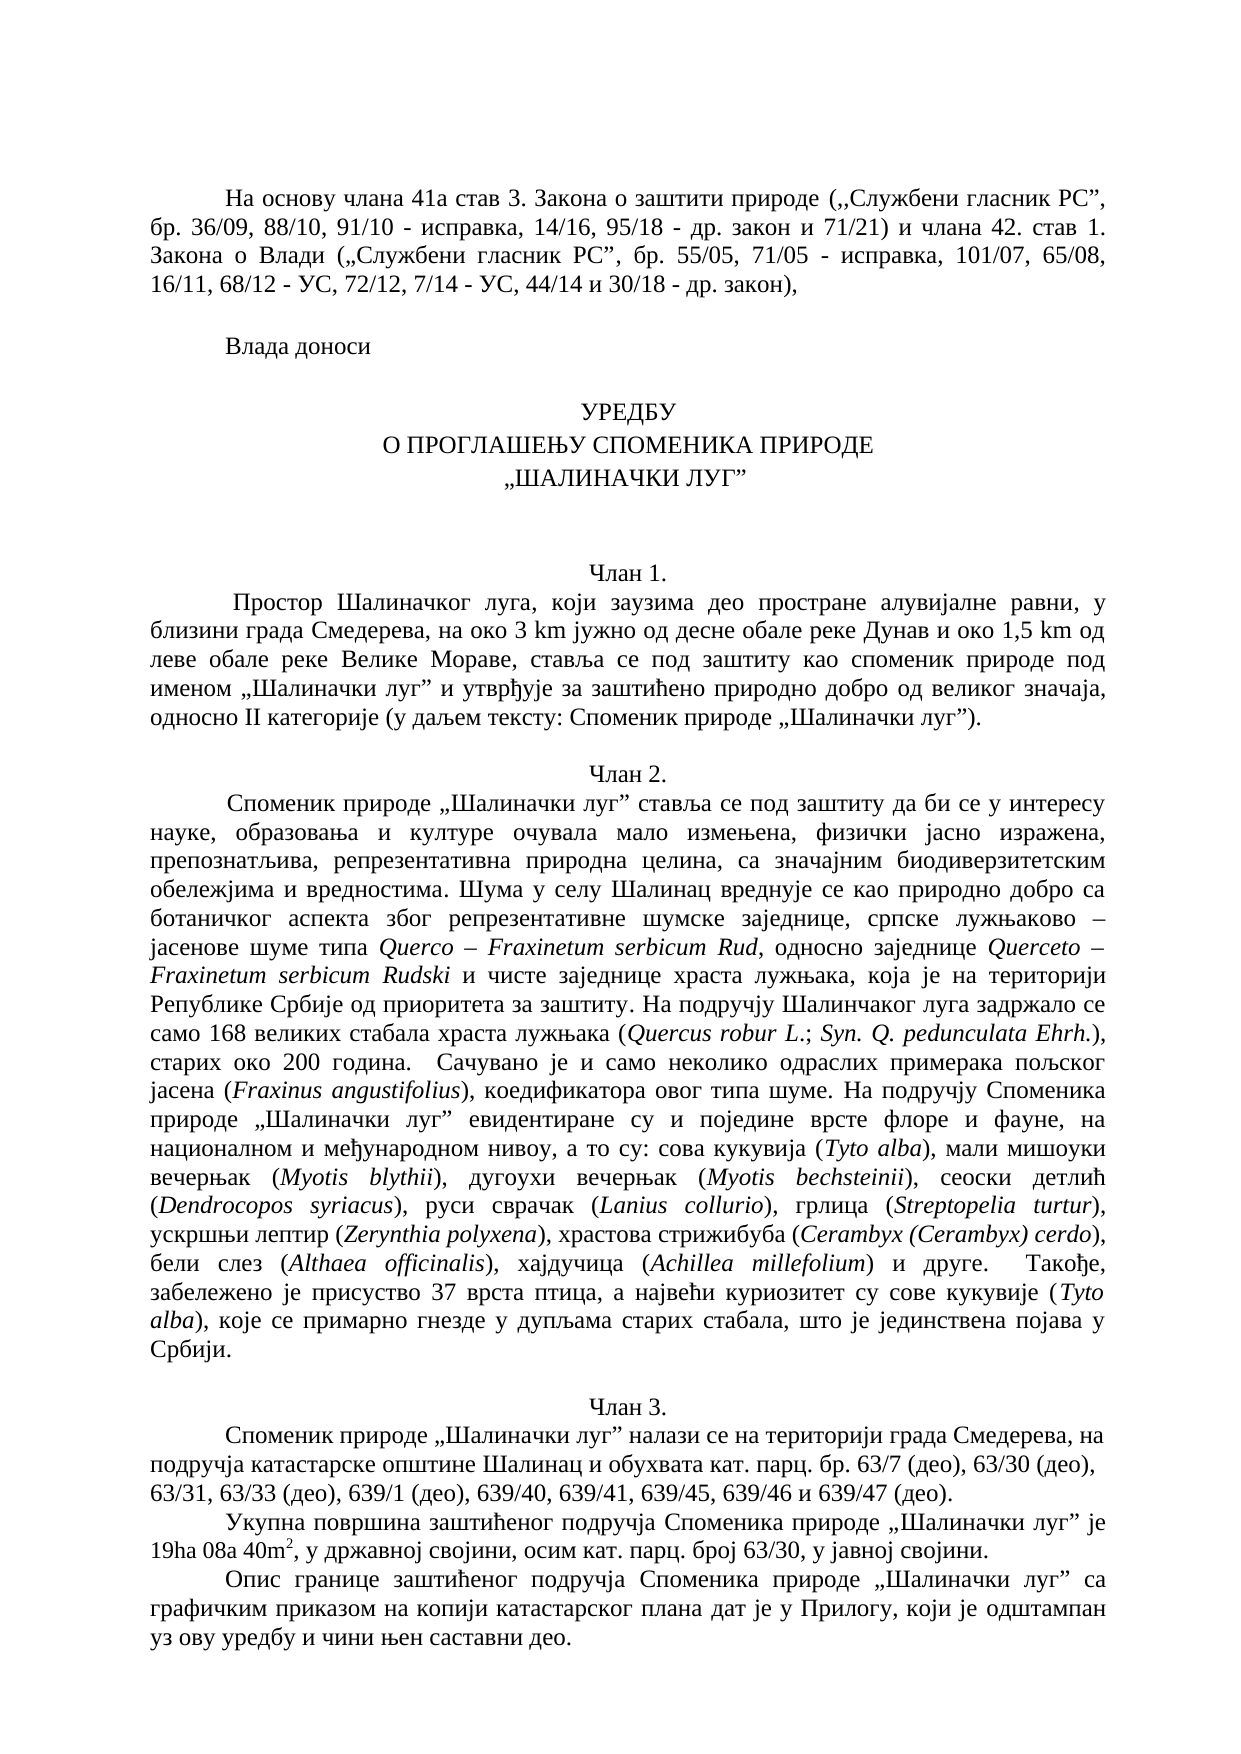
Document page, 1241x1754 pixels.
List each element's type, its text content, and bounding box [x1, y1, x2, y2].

text Члан 3. [150, 1392, 1106, 1420]
text Простор Шалиначког луга, који заузима део простране алувијалне равни, у близини града Смедерева, на око 3 km јужно од десне обале реке Дунав и око 1,5 km од леве обале реке Велике Мораве, ставља се под заштиту као споменик природе под именом „Шалиначки луг” и утврђује за заштићено природно добро од великог значаја, односно II категорије (у даљем тексту: Споменик природе „Шалиначки луг”). [150, 587, 1106, 730]
text Укупна површина заштићеног подручја Споменика природе „Шалиначки луг” је 19ha 08a 40m2, у државној својини, осим кат. парц. број 63/30, у јавној својини. [150, 1507, 1106, 1564]
text Опис границе заштићеног подручја Споменика природе „Шалиначки луг” са графичким приказом на копији катастарског плана дат је у Прилогу, који је одштампан уз ову уредбу и чини њен саставни део. [150, 1564, 1106, 1650]
text Споменик природе „Шалиначки луг” ставља се под заштиту да би се у интересу науке, образовања и културе очувала мало измењена, физички јасно изражена, препознатљива, репрезентативна природна целина, са значајним биодиверзитетским обележјима и вредностима. Шума у селу Шалинац вреднује се као природно добро са ботаничког аспекта због репрезентативне шумске заједнице, српске лужњаково – јасенове шуме типа Querco – Fraxinetum serbicum Rud, односно заједнице Querceto – Fraxinetum serbicum Rudski и чисте заједнице храста лужњака, која је на територији Републике Србије од приоритета за заштиту. На подручју Шалинчаког луга задржало се само 168 великих стабала храста лужњака (Quercus robur L.; Syn. Q. pedunculata Ehrh.), старих око 200 година. Сачувано је и само неколико одраслих примерака пољског јасена (Fraxinus angustifolius), коедификатора овог типа шуме. На подручју Споменика природе „Шалиначки луг” евидентиране су и поједине врсте флоре и фауне, на националном и међународном нивоу, а то су: сова кукувија (Tyto alba), мали мишоуки вечерњак (Myotis blythii), дугоухи вечерњак (Myotis bechsteinii), сеоски детлић (Dendrocopos syriacus), руси сврачак (Lanius collurio), грлица (Streptopelia turtur), ускршњи лептир (Zerynthia polyxena), храстова стрижибуба (Cerambyx (Cerambyx) cerdo), бели слез (Althaea officinalis), хајдучица (Achillea millefolium) и друге. Такође, забележено је присуство 37 врста птица, а највећи куриозитет су сове кукувије (Tyto alba), које се примарно гнезде у дупљама старих стабала, што је јединствена појава у Србији. [150, 788, 1106, 1363]
text О ПРОГЛАШЕЊУ СПОМЕНИКА ПРИРОДЕ [150, 430, 1106, 459]
text УРЕДБУ [150, 397, 1106, 426]
text Споменик природе „Шалиначки луг” налази се на територији града Смедерева, на подручја катастарске општине Шалинац и обухвата кат. парц. бр. 63/7 (део), 63/30 (део), 63/31, 63/33 (део), 639/1 (део), 639/40, 639/41, 639/45, 639/46 и 639/47 (део). [150, 1420, 1106, 1507]
text Члан 1. [150, 558, 1106, 587]
text Влада доноси [150, 331, 1106, 360]
text На основу члана 41а став 3. Закона о заштити природе (,,Службени гласник РС”, бр. 36/09, 88/10, 91/10 - исправка, 14/16, 95/18 - др. закон и 71/21) и члана 42. став 1. Закона о Влади („Службени гласник РС”, бр. 55/05, 71/05 - исправка, 101/07, 65/08, 16/11, 68/12 - УС, 72/12, 7/14 - УС, 44/14 и 30/18 - др. закон), [150, 183, 1106, 298]
text „ШАЛИНАЧКИ ЛУГ” [150, 463, 1106, 492]
text Члан 2. [150, 759, 1106, 788]
